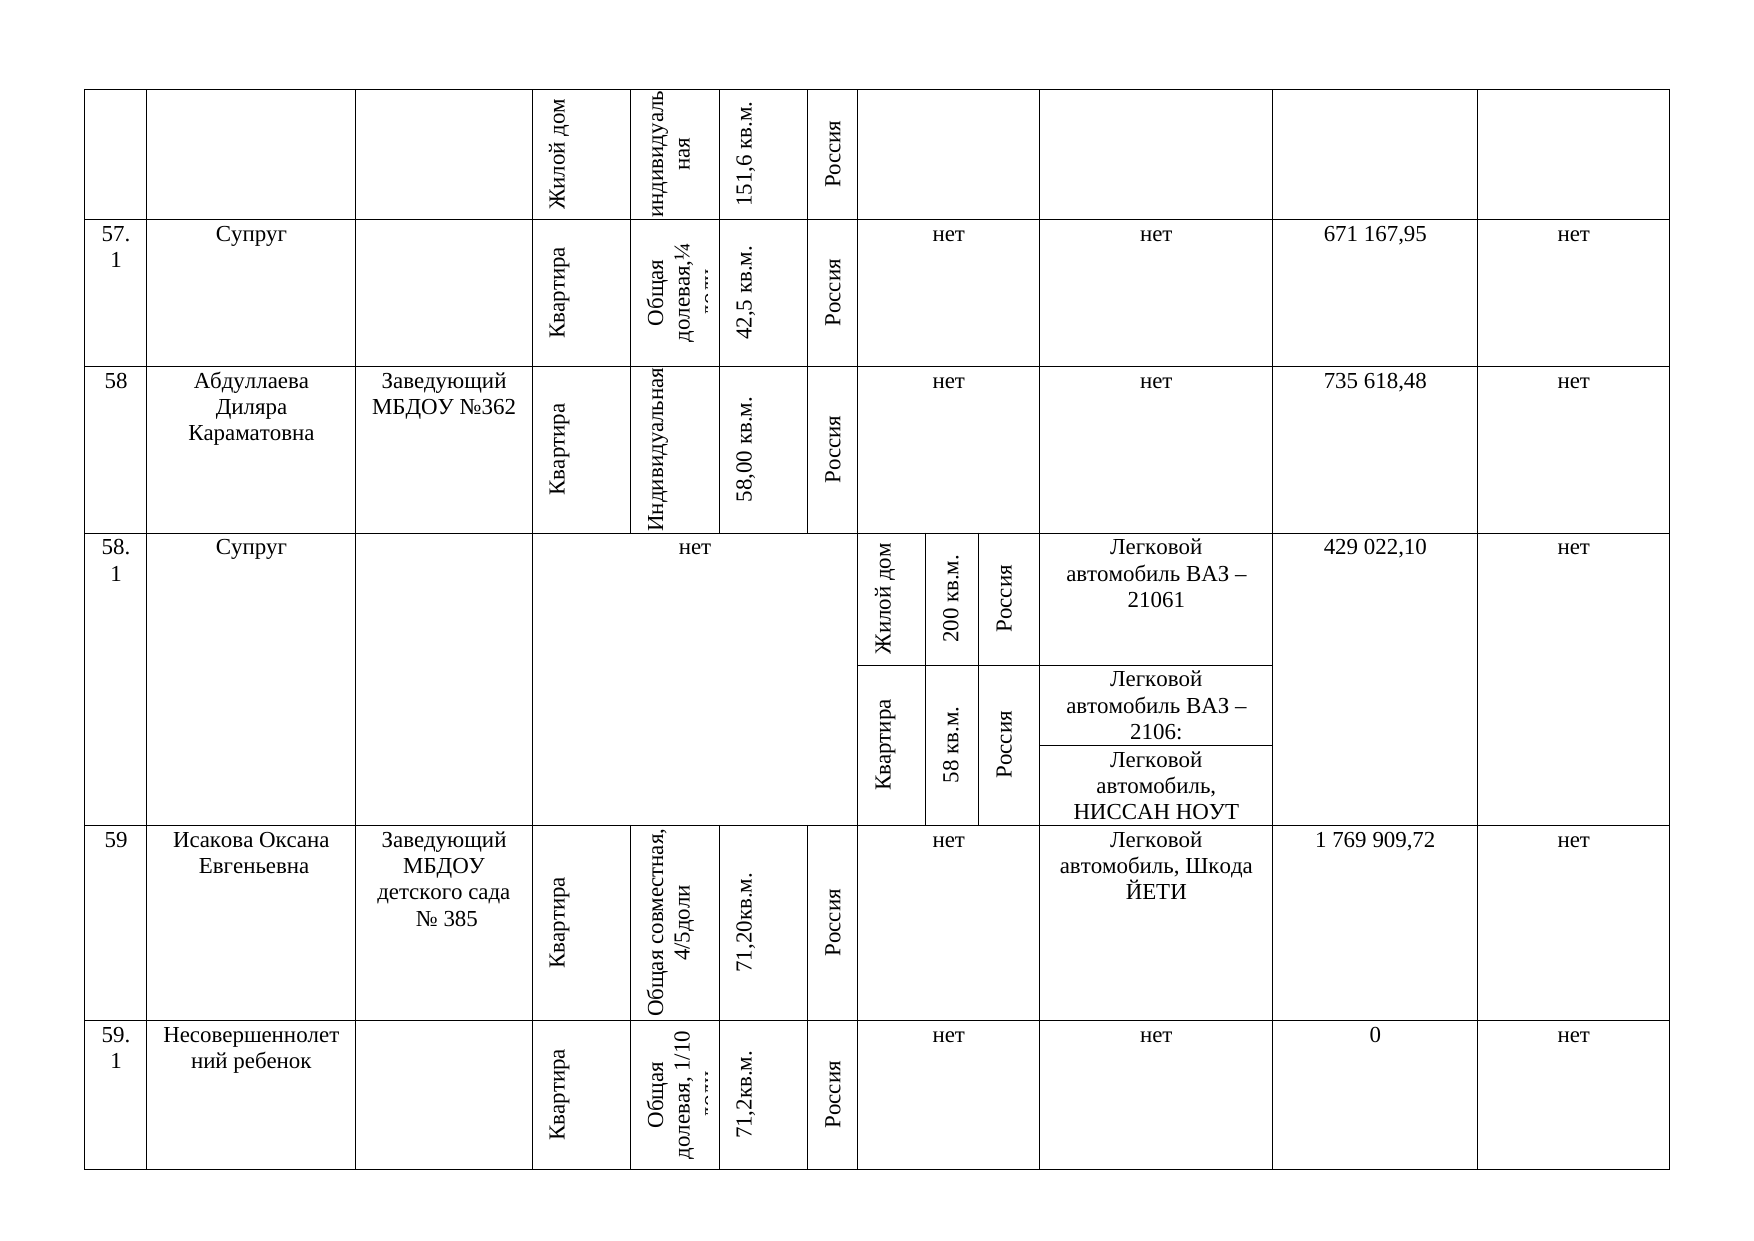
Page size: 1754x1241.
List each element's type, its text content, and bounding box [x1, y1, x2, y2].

table_cell Заведующий МБДОУ №362 [356, 367, 532, 532]
table_cell нет [858, 826, 1039, 1020]
table_cell Супруг [147, 220, 355, 366]
table_cell 57.1 [85, 220, 146, 366]
table_cell 1 769 909,72 [1273, 826, 1477, 1020]
table_cell нет [1040, 1021, 1272, 1169]
table_cell нет [858, 220, 1039, 366]
table_cell 58.1 [85, 534, 146, 825]
table_cell 58,00 кв.м. [720, 367, 807, 532]
table_cell Квартира [858, 666, 925, 825]
table_cell Легковой автомобиль, НИССАН НОУТ [1040, 746, 1272, 825]
table_cell нет [1478, 220, 1669, 366]
table_cell Россия [979, 534, 1039, 664]
table_cell Квартира [533, 220, 630, 366]
table_cell нет [1040, 367, 1272, 532]
table_cell Квартира [533, 1021, 630, 1169]
table_cell Россия [808, 90, 857, 219]
table_cell Общая долевая,¼ доли [631, 220, 719, 366]
table_cell Россия [808, 367, 857, 532]
table_cell нет [1478, 534, 1669, 825]
table_cell 0 [1273, 1021, 1477, 1169]
table_cell Легковой автомобиль ВАЗ – 21061 [1040, 534, 1272, 664]
table_cell Абдуллаева Диляра Караматовна [147, 367, 355, 532]
table_cell Жилой дом [858, 534, 925, 664]
table_cell Квартира [533, 826, 630, 1020]
table_cell 58 [85, 367, 146, 532]
table_cell 58 кв.м. [926, 666, 978, 825]
table_cell 71,2кв.м. [720, 1021, 807, 1169]
table_cell Супруг [147, 534, 355, 825]
table_cell 151,6 кв.м. [720, 90, 807, 219]
table_cell 735 618,48 [1273, 367, 1477, 532]
table_cell нет [1478, 1021, 1669, 1169]
table_cell Общая совместная, 4/5доли [631, 826, 719, 1020]
table_cell Исакова Оксана Евгеньевна [147, 826, 355, 1020]
table_cell нет [1040, 220, 1272, 366]
table_cell индивидуальная [631, 90, 719, 219]
table_cell нет [1478, 367, 1669, 532]
table_cell 429 022,10 [1273, 534, 1477, 825]
table_cell Россия [808, 1021, 857, 1169]
table_cell 42,5 кв.м. [720, 220, 807, 366]
table_cell Легковой автомобиль ВАЗ – 2106: [1040, 666, 1272, 744]
table_cell нет [533, 534, 857, 825]
table_cell Индивидуальная [631, 367, 719, 532]
table_cell [356, 534, 532, 825]
table_cell нет [1478, 826, 1669, 1020]
table_cell [356, 1021, 532, 1169]
table_cell Россия [808, 220, 857, 366]
table_cell 200 кв.м. [926, 534, 978, 664]
table_cell Квартира [533, 367, 630, 532]
table_cell Россия [979, 666, 1039, 825]
table_cell Россия [808, 826, 857, 1020]
table_cell Общая долевая, 1/10 доли [631, 1021, 719, 1169]
table_cell 59.1 [85, 1021, 146, 1169]
table_cell Легковой автомобиль, Шкода ЙЕТИ [1040, 826, 1272, 1020]
table_cell нет [858, 1021, 1039, 1169]
table_cell Несовершеннолетний ребенок [147, 1021, 355, 1169]
table_cell Заведующий МБДОУ детского сада № 385 [356, 826, 532, 1020]
table_cell [356, 220, 532, 366]
table_cell Жилой дом [533, 90, 630, 219]
table_cell 59 [85, 826, 146, 1020]
table_cell 71,20кв.м. [720, 826, 807, 1020]
table_cell 671 167,95 [1273, 220, 1477, 366]
table_cell нет [858, 367, 1039, 532]
